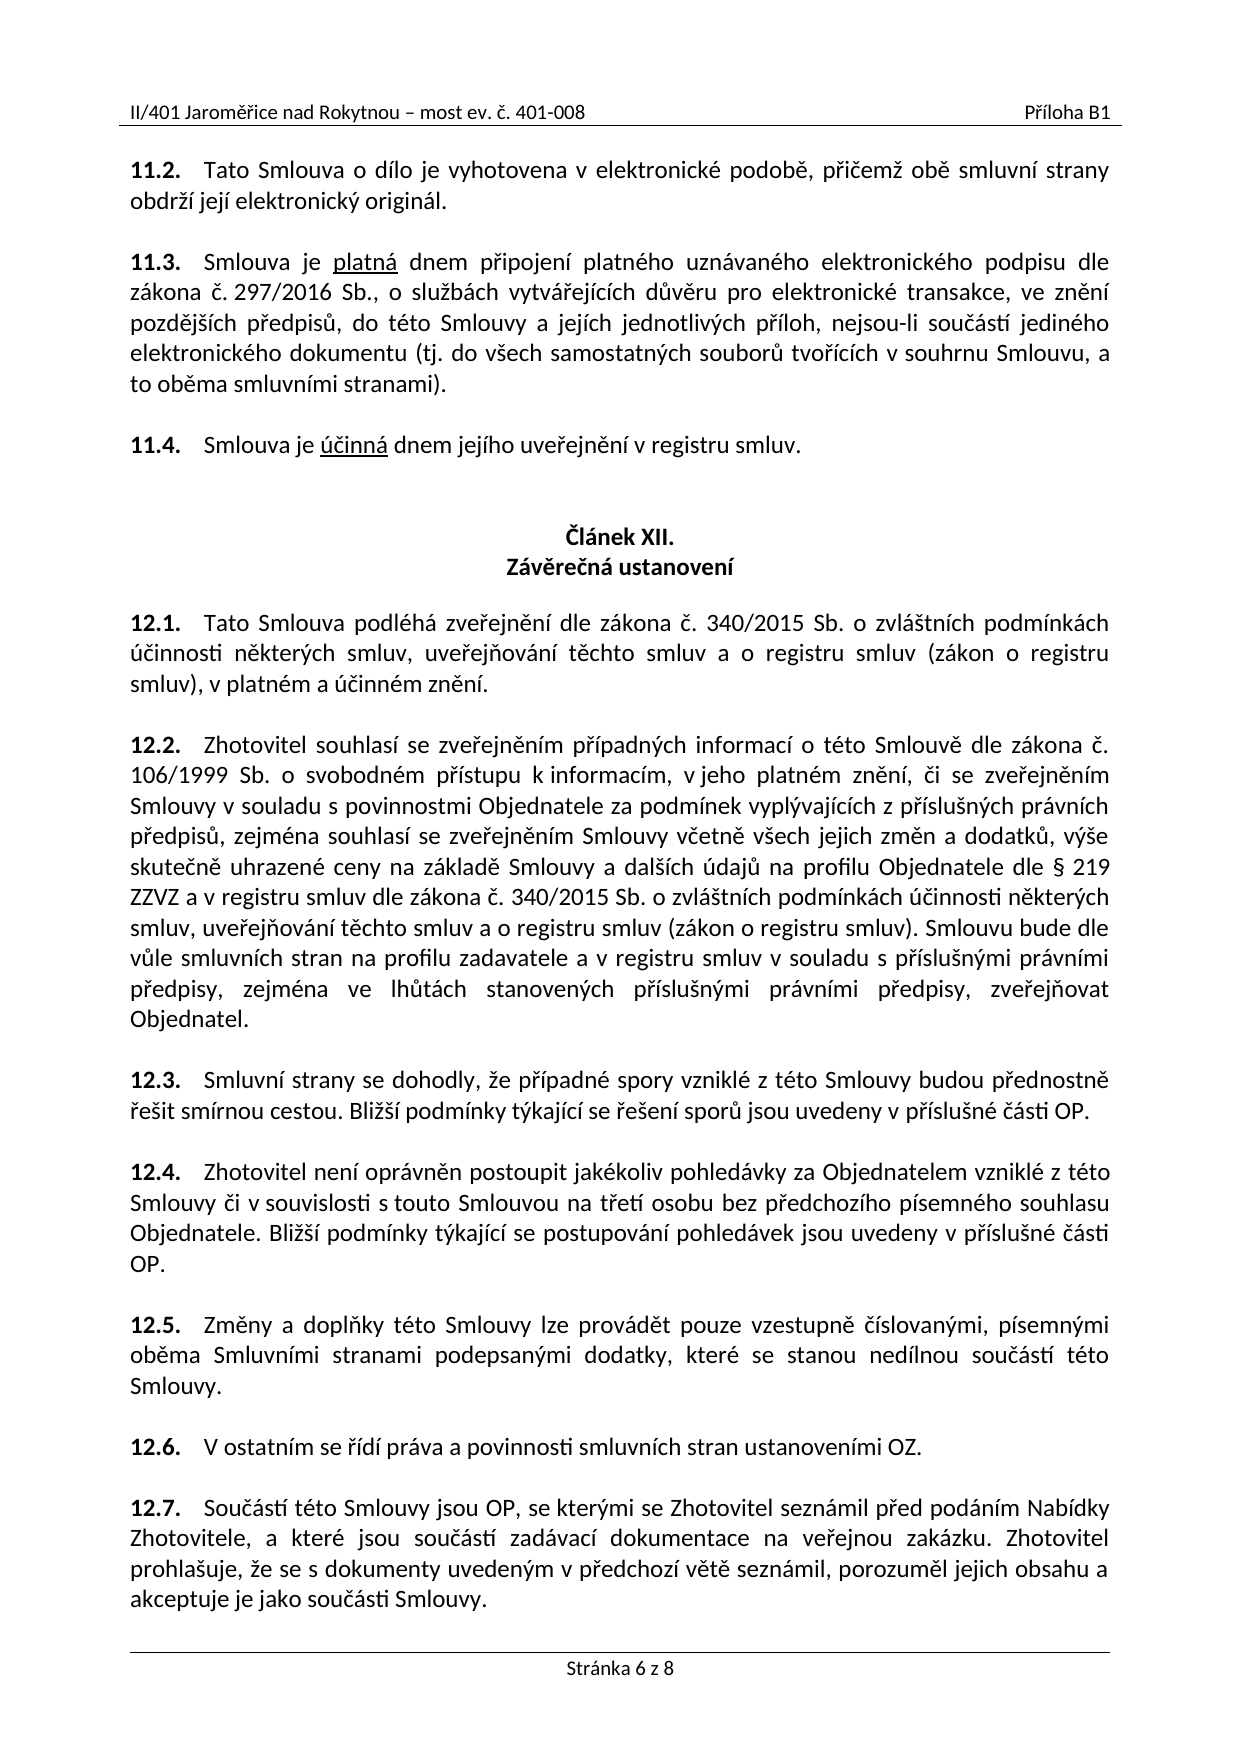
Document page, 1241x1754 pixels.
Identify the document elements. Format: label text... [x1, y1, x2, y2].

list Smlouva je účinná dnem jejího uveřejnění v registru smluv. [130, 429, 1110, 460]
list Smlouva je platná dnem připojení platného uznávaného elektronického podpisu dle zákona č. 297/2016 Sb., o službách vytvářejících důvěru pro elektronické transakce, ve znění pozdějších předpisů, do této Smlouvy a jejích jednotlivých příloh, nejsou-li součástí jediného elektronického dokumentu (tj. do všech samostatných souborů tvořících v souhrnu Smlouvu, a to oběma smluvními stranami). [130, 246, 1110, 399]
list Součástí této Smlouvy jsou OP, se kterými se Zhotovitel seznámil před podáním Nabídky Zhotovitele, a které jsou součástí zadávací dokumentace na veřejnou zakázku. Zhotovitel prohlašuje, že se s dokumenty uvedeným v předchozí větě seznámil, porozuměl jejich obsahu a akceptuje je jako součásti Smlouvy. [130, 1492, 1110, 1614]
text Článek XII. [130, 521, 1110, 551]
subtitle Závěrečná ustanovení [130, 551, 1110, 582]
list Smluvní strany se dohodly, že případné spory vzniklé z této Smlouvy budou přednostně řešit smírnou cestou. Bližší podmínky týkající se řešení sporů jsou uvedeny v příslušné části OP. [130, 1064, 1110, 1126]
list Změny a doplňky této Smlouvy lze provádět pouze vzestupně číslovanými, písemnými oběma Smluvními stranami podepsanými dodatky, které se stanou nedílnou součástí této Smlouvy. [130, 1309, 1110, 1400]
list Zhotovitel souhlasí se zveřejněním případných informací o této Smlouvě dle zákona č. 106/1999 Sb. o svobodném přístupu k informacím, v jeho platném znění, či se zveřejněním Smlouvy v souladu s povinnostmi Objednatele za podmínek vyplývajících z příslušných právních předpisů, zejména souhlasí se zveřejněním Smlouvy včetně všech jejich změn a dodatků, výše skutečně uhrazené ceny na základě Smlouvy a dalších údajů na profilu Objednatele dle § 219 ZZVZ a v registru smluv dle zákona č. 340/2015 Sb. o zvláštních podmínkách účinnosti některých smluv, uveřejňování těchto smluv a o registru smluv (zákon o registru smluv). Smlouvu bude dle vůle smluvních stran na profilu zadavatele a v registru smluv v souladu s příslušnými právními předpisy, zejména ve lhůtách stanovených příslušnými právními předpisy, zveřejňovat Objednatel. [130, 729, 1110, 1034]
list Tato Smlouva o dílo je vyhotovena v elektronické podobě, přičemž obě smluvní strany obdrží její elektronický originál. [130, 154, 1110, 216]
list V ostatním se řídí práva a povinnosti smluvních stran ustanoveními OZ. [130, 1431, 1110, 1461]
list Zhotovitel není oprávněn postoupit jakékoliv pohledávky za Objednatelem vzniklé z této Smlouvy či v souvislosti s touto Smlouvou na třetí osobu bez předchozího písemného souhlasu Objednatele. Bližší podmínky týkající se postupování pohledávek jsou uvedeny v příslušné části OP. [130, 1156, 1110, 1278]
list Tato Smlouva podléhá zveřejnění dle zákona č. 340/2015 Sb. o zvláštních podmínkách účinnosti některých smluv, uveřejňování těchto smluv a o registru smluv (zákon o registru smluv), v platném a účinném znění. [130, 607, 1110, 698]
